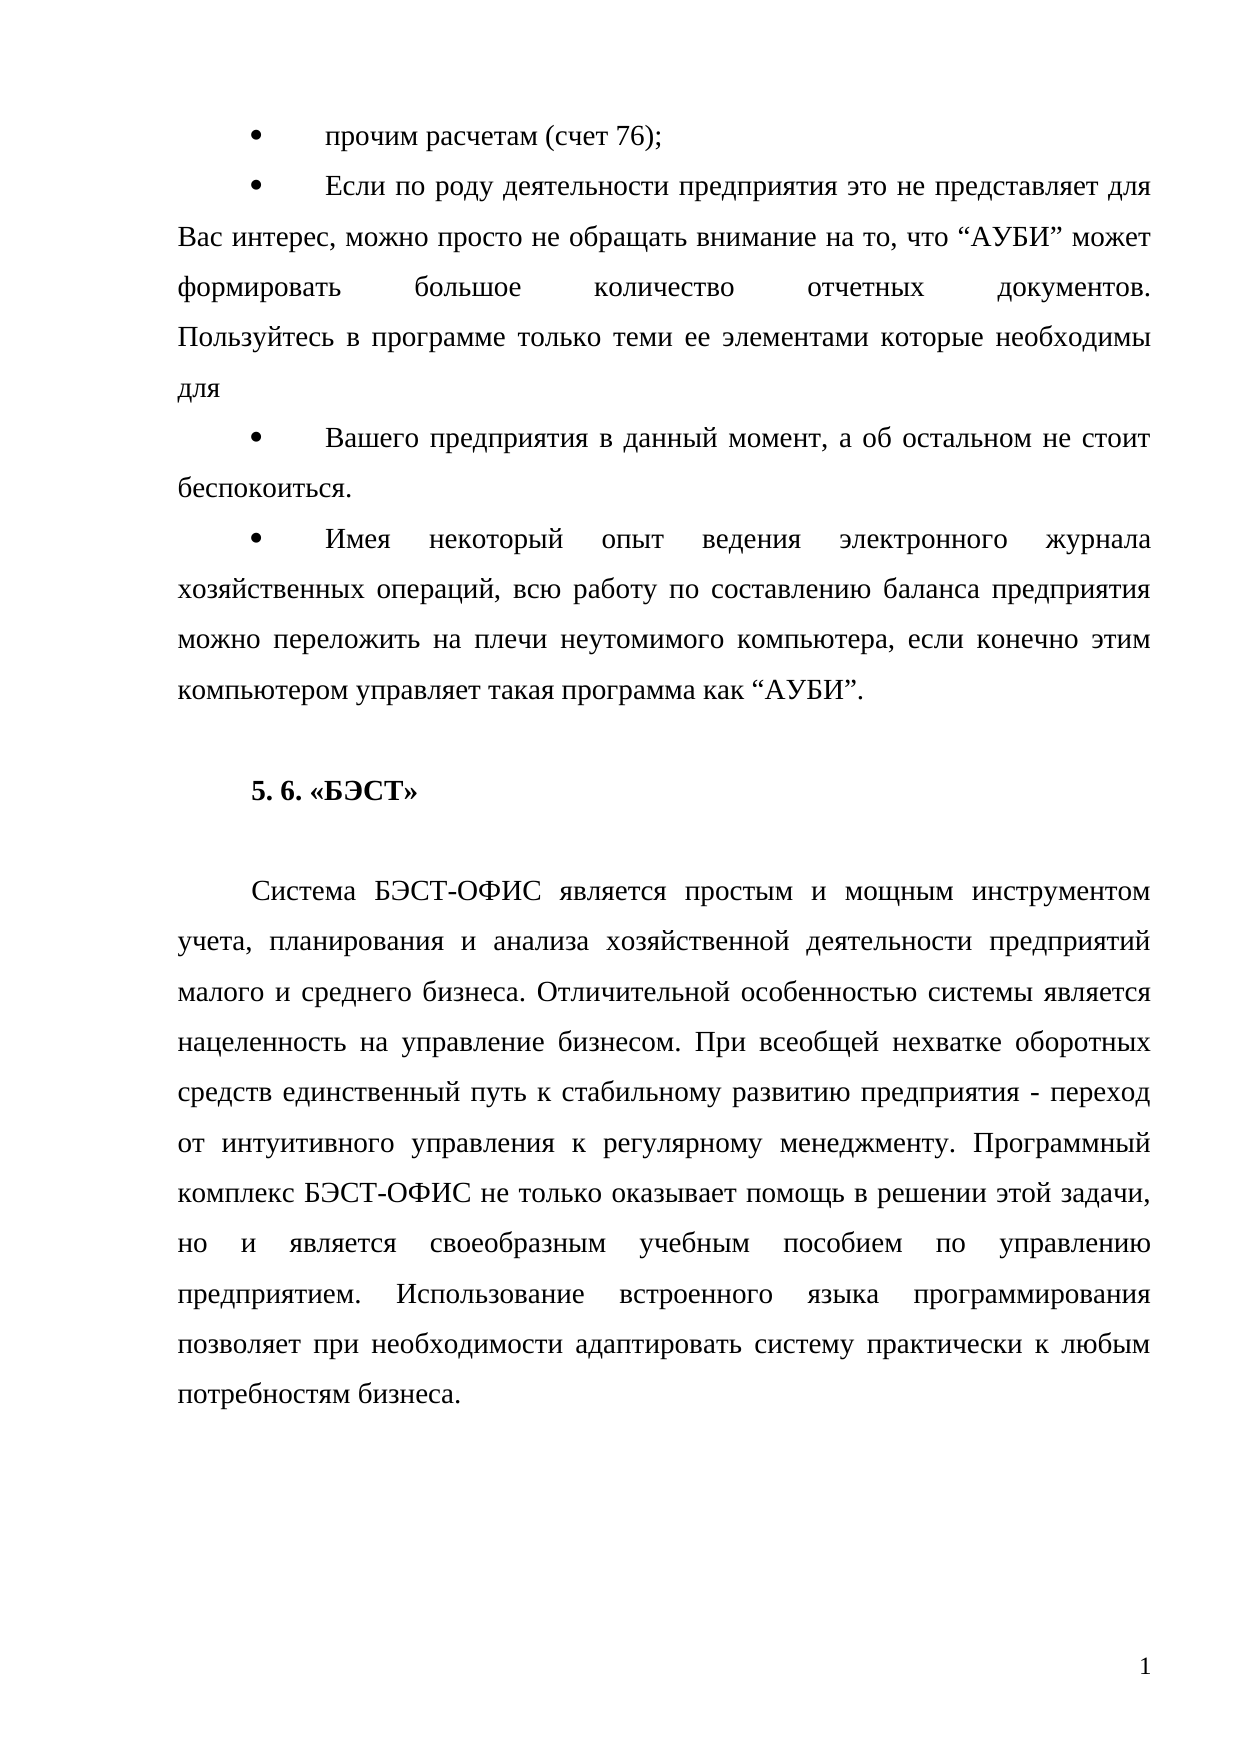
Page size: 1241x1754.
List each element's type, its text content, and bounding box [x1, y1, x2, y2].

text Система БЭСТ-ОФИС является простым и мощным инструментом учета, планирования и анализа хозяйственной деятельности предприятий малого и среднего бизнеса. Отличительной особенностью системы является нацеленность на управление бизнесом. При всеобщей нехватке оборотных средств единственный путь к стабильному развитию предприятия - переход от интуитивного управления к регулярному менеджменту. Программный комплекс БЭСТ-ОФИС не только оказывает помощь в решении этой задачи, но и является своеобразным учебным пособием по управлению предприятием. Использование встроенного языка программирования позволяет при необходимости адаптировать систему практически к любым потребностям бизнеса. [177, 873, 1152, 1410]
list Вашего предприятия в данный момент, а об остальном не стоит беспокоиться. [177, 420, 1152, 504]
text 5. 6. «БЭСТ» [177, 773, 1152, 806]
list Если по роду деятельности предприятия это не представляет для Вас интерес, можно просто не обращать внимание на то, что “АУБИ” может формировать большое количество отчетных документов. Пользуйтесь в программе только теми ее элементами которые необходимы для [177, 168, 1152, 403]
list Имея некоторый опыт ведения электронного журнала хозяйственных операций, всю работу по составлению баланса предприятия можно переложить на плечи неутомимого компьютера, если конечно этим компьютером управляет такая программа как “АУБИ”. [177, 521, 1152, 706]
list прочим расчетам (счет 76); [177, 118, 1152, 152]
